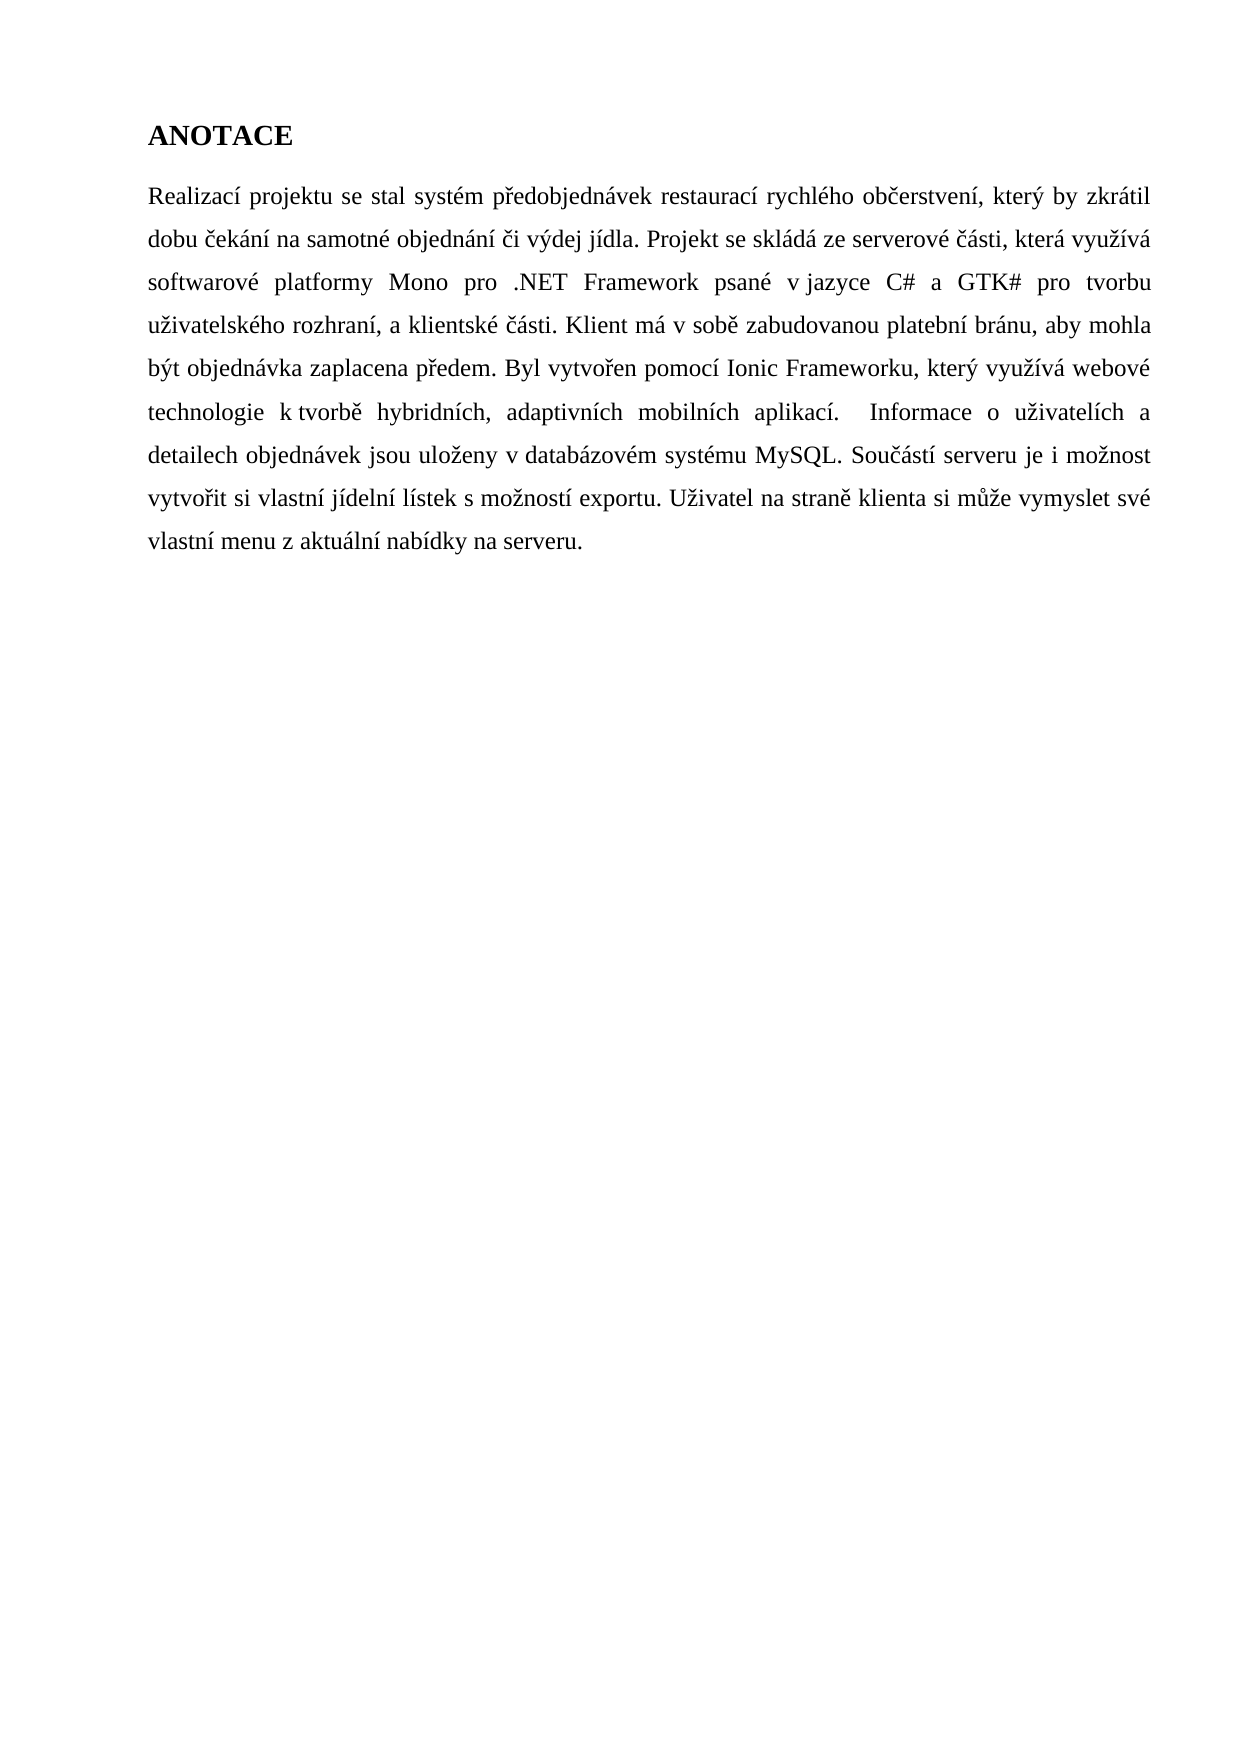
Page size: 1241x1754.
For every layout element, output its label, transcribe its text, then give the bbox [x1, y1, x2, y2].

text Realizací projektu se stal systém předobjednávek restaurací rychlého občerstvení, který by zkrátil dobu čekání na samotné objednání či výdej jídla. Projekt se skládá ze serverové části, která využívá softwarové platformy Mono pro .NET Framework psané v jazyce C# a GTK# pro tvorbu uživatelského rozhraní, a klientské části. Klient má v sobě zabudovanou platební bránu, aby mohla být objednávka zaplacena předem. Byl vytvořen pomocí Ionic Frameworku, který využívá webové technologie k tvorbě hybridních, adaptivních mobilních aplikací. Informace o uživatelích a detailech objednávek jsou uloženy v databázovém systému MySQL. Součástí serveru je i možnost vytvořit si vlastní jídelní lístek s možností exportu. Uživatel na straně klienta si může vymyslet své vlastní menu z aktuální nabídky na serveru. [148, 181, 1152, 555]
text ANOTACE [148, 118, 1152, 152]
